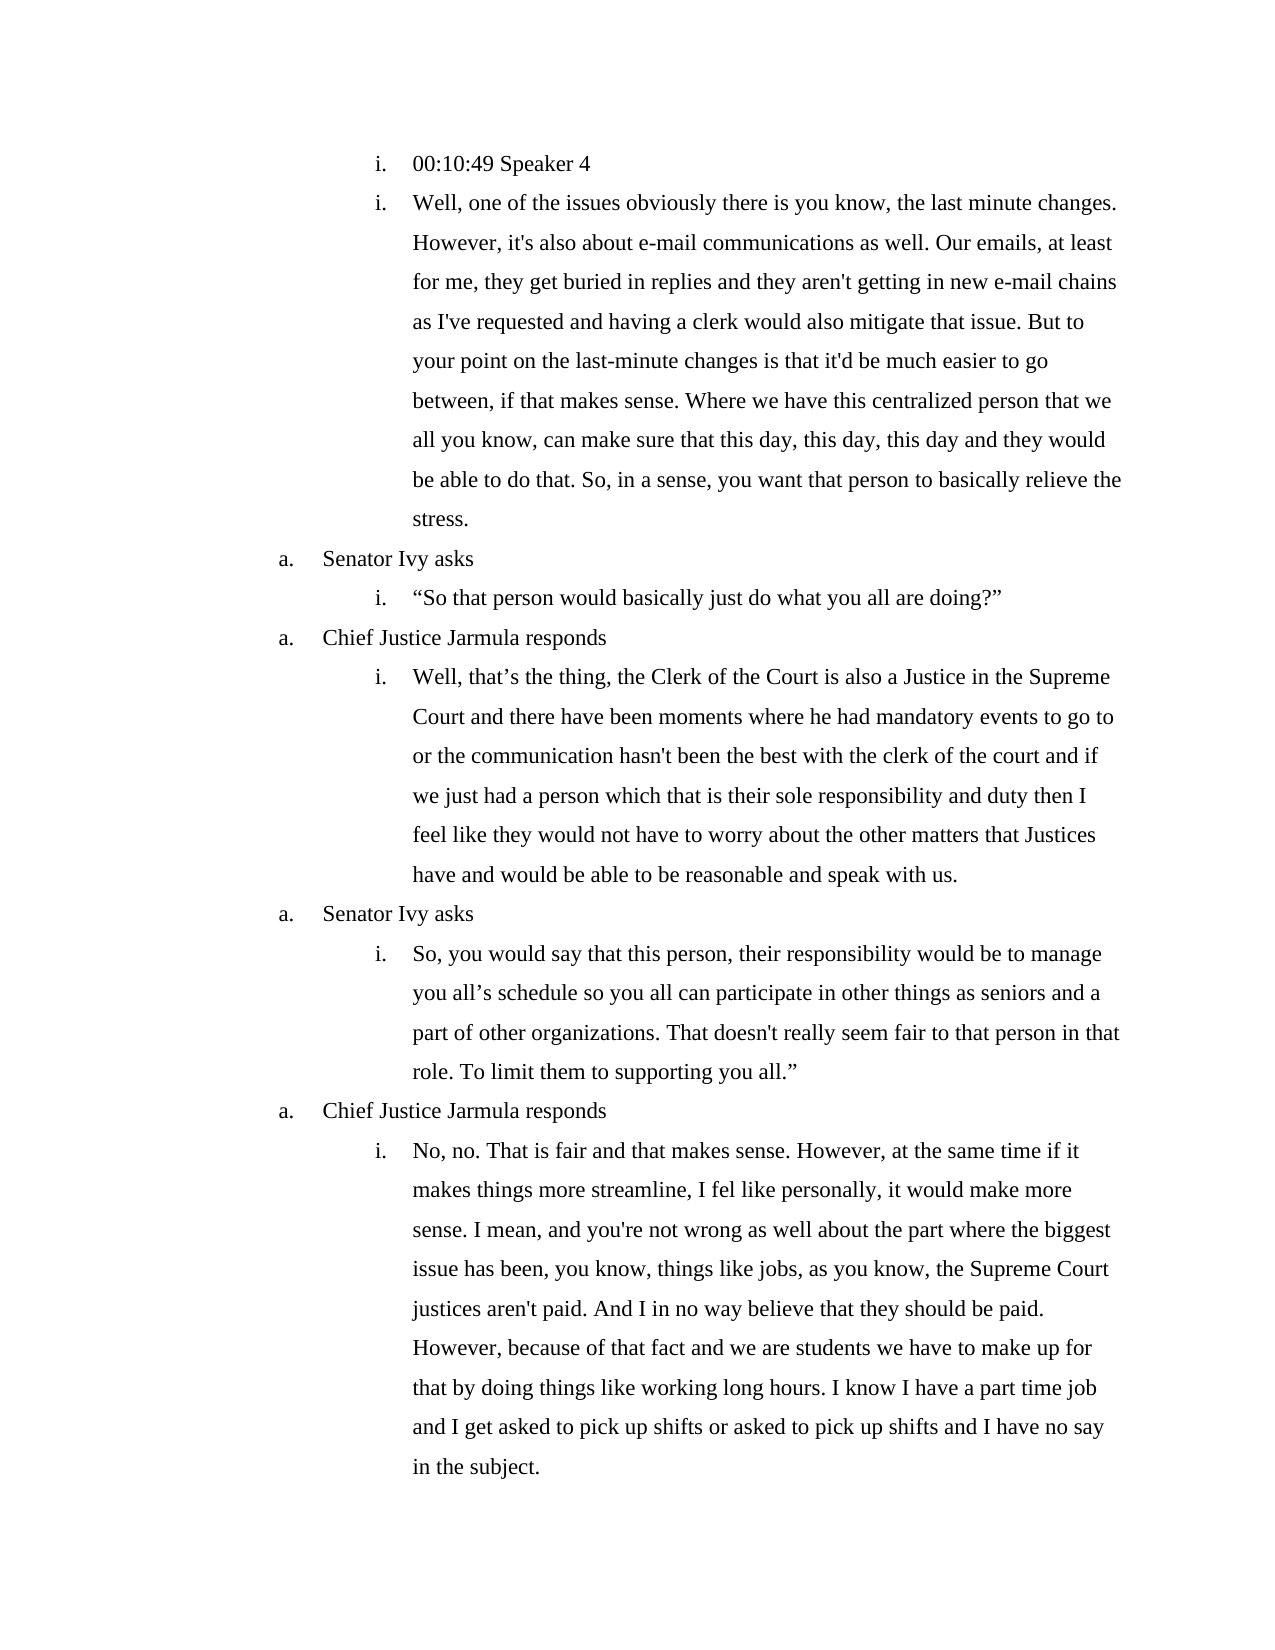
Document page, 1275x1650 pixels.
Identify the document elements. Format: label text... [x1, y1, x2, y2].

list Senator Ivy asks [300, 900, 1125, 926]
list Chief Justice Jarmula responds [300, 1097, 1125, 1124]
list Well, one of the issues obviously there is you know, the last minute changes. However, it's also about e-mail communications as well. Our emails, at least for me, they get buried in replies and they aren't getting in new e-mail chains as I've requested and having a clerk would also mitigate that issue. But to your point on the last-minute changes is that it'd be much easier to go between, if that makes sense. Where we have this centralized person that we all you know, can make sure that this day, this day, this day and they would be able to do that. So, in a sense, you want that person to basically relieve the stress. [375, 189, 1125, 532]
list Well, that’s the thing, the Clerk of the Court is also a Justice in the Supreme Court and there have been moments where he had mandatory events to go to or the communication hasn't been the best with the clerk of the court and if we just had a person which that is their sole responsibility and duty then I feel like they would not have to worry about the other matters that Justices have and would be able to be reasonable and speak with us. [375, 663, 1125, 887]
list Senator Ivy asks [300, 545, 1125, 571]
list “So that person would basically just do what you all are doing?” [375, 584, 1125, 611]
list No, no. That is fair and that makes sense. However, at the same time if it makes things more streamline, I fel like personally, it would make more sense. I mean, and you're not wrong as well about the part where the biggest issue has been, you know, things like jobs, as you know, the Supreme Court justices aren't paid. And I in no way believe that they should be paid. However, because of that fact and we are students we have to make up for that by doing things like working long hours. I know I have a part time job and I get asked to pick up shifts or asked to pick up shifts and I have no say in the subject. [375, 1137, 1125, 1479]
list 00:10:49 Speaker 4 [375, 150, 1125, 176]
list So, you would say that this person, their responsibility would be to manage you all’s schedule so you all can participate in other things as seniors and a part of other organizations. That doesn't really seem fair to that person in that role. To limit them to supporting you all.” [375, 939, 1125, 1084]
list Chief Justice Jarmula responds [300, 624, 1125, 650]
